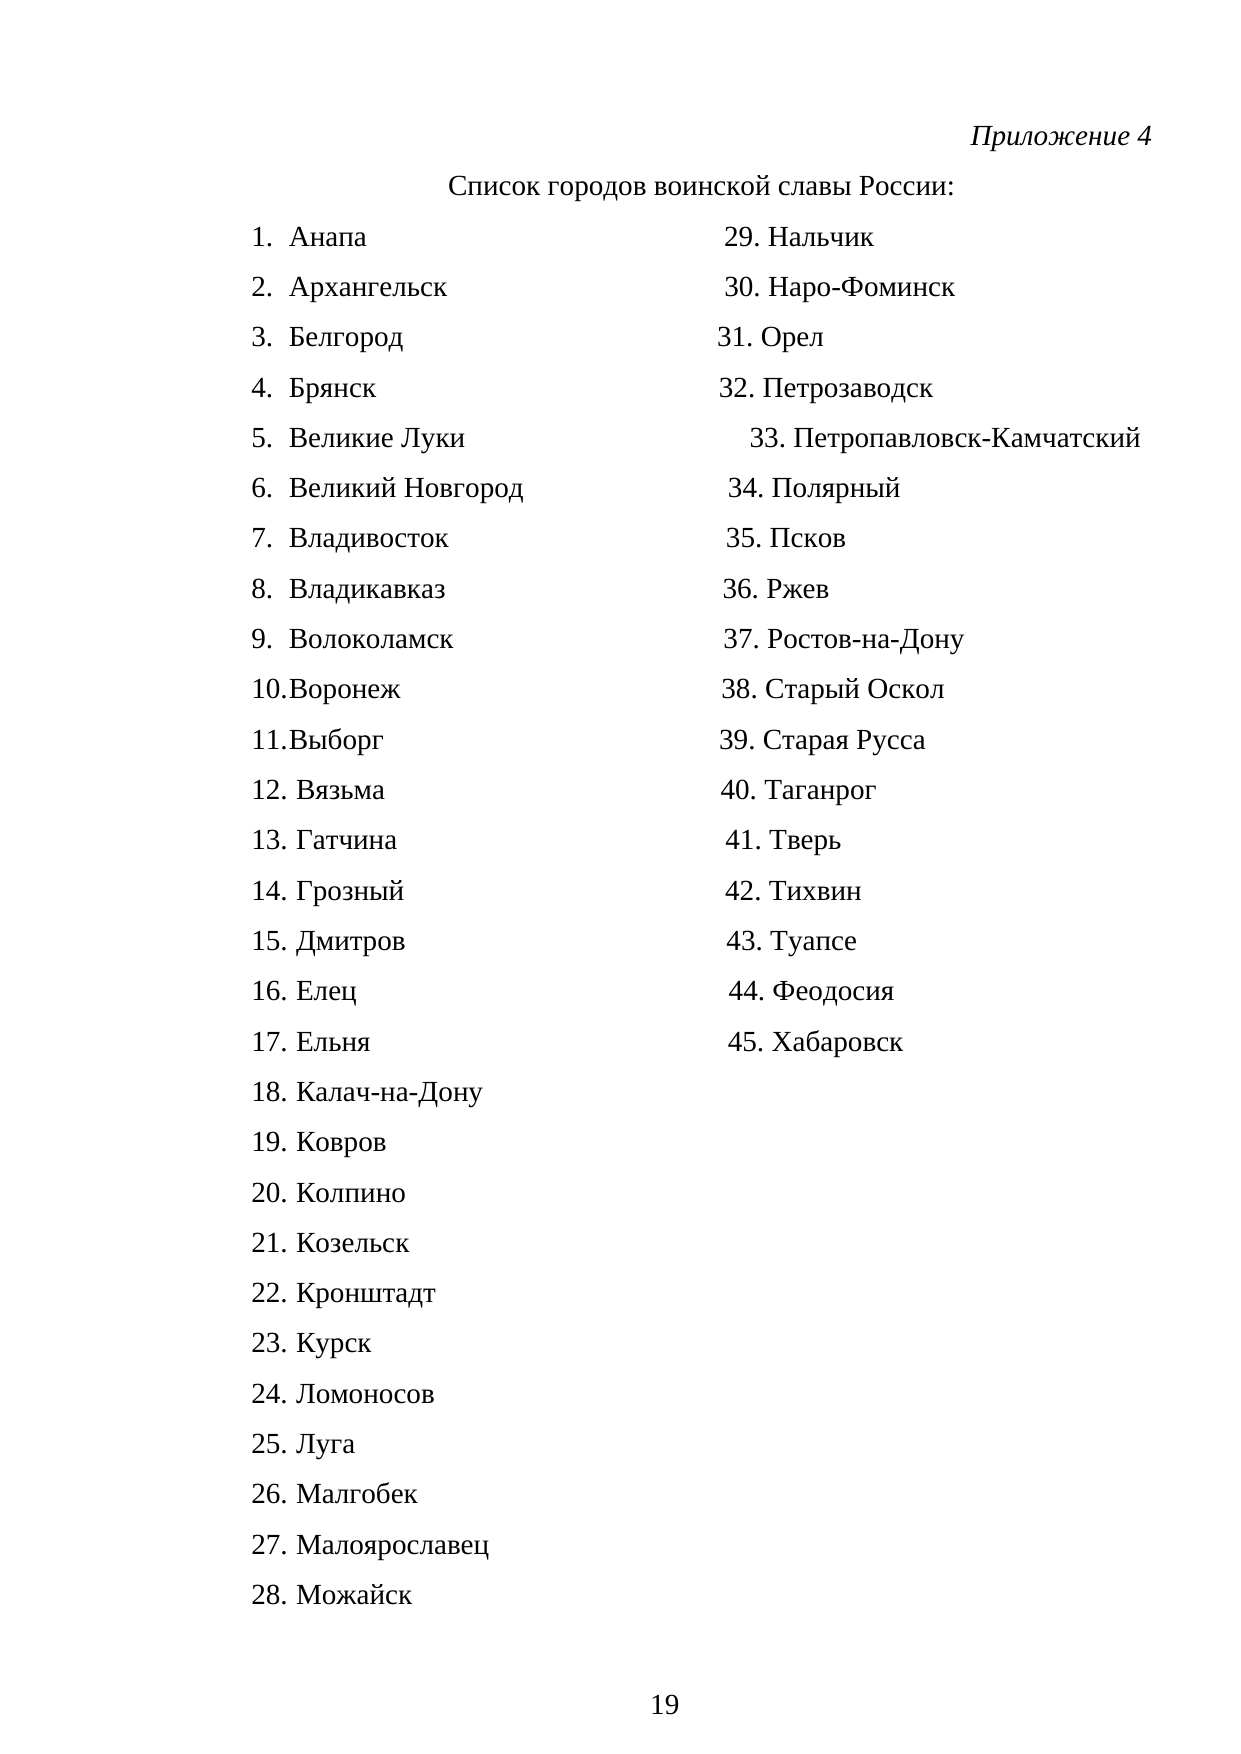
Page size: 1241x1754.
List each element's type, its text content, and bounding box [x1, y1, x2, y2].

list Ковров [251, 1124, 1152, 1158]
list Ельня 45. Хабаровск [251, 1024, 1152, 1057]
list Вязьма 40. Таганрог [251, 772, 1152, 806]
list Гатчина 41. Тверь [251, 822, 1152, 856]
list Выборг 39. Старая Русса [251, 722, 1152, 755]
list Козельск [251, 1225, 1152, 1258]
list Луга [251, 1426, 1152, 1460]
list Курск [251, 1326, 1152, 1359]
list Колпино [251, 1175, 1152, 1208]
list Калач-на-Дону [251, 1074, 1152, 1108]
text Список городов воинской славы России: [177, 168, 1152, 202]
list Волоколамск 37. Ростов-на-Дону [251, 621, 1152, 655]
list Грозный 42. Тихвин [251, 873, 1152, 906]
list Малгобек [251, 1477, 1152, 1510]
list Ломоносов [251, 1376, 1152, 1409]
list Великие Луки 33. Петропавловск-Камчатский [251, 420, 1152, 453]
list Великий Новгород 34. Полярный [251, 470, 1152, 504]
list Воронеж 38. Старый Оскол [251, 672, 1152, 705]
list Владивосток 35. Псков [251, 521, 1152, 554]
list Елец 44. Феодосия [251, 973, 1152, 1007]
list Кронштадт [251, 1275, 1152, 1309]
list Архангельск 30. Наро-Фоминск [251, 269, 1152, 303]
list Анапа 29. Нальчик [251, 219, 1152, 252]
list Владикавказ 36. Ржев [251, 571, 1152, 604]
list Белгород 31. Орел [251, 319, 1152, 353]
list Можайск [251, 1577, 1152, 1611]
list Малоярославец [251, 1527, 1152, 1560]
list Дмитров 43. Туапсе [251, 923, 1152, 957]
list Брянск 32. Петрозаводск [251, 370, 1152, 403]
text Приложение 4 [177, 118, 1152, 152]
